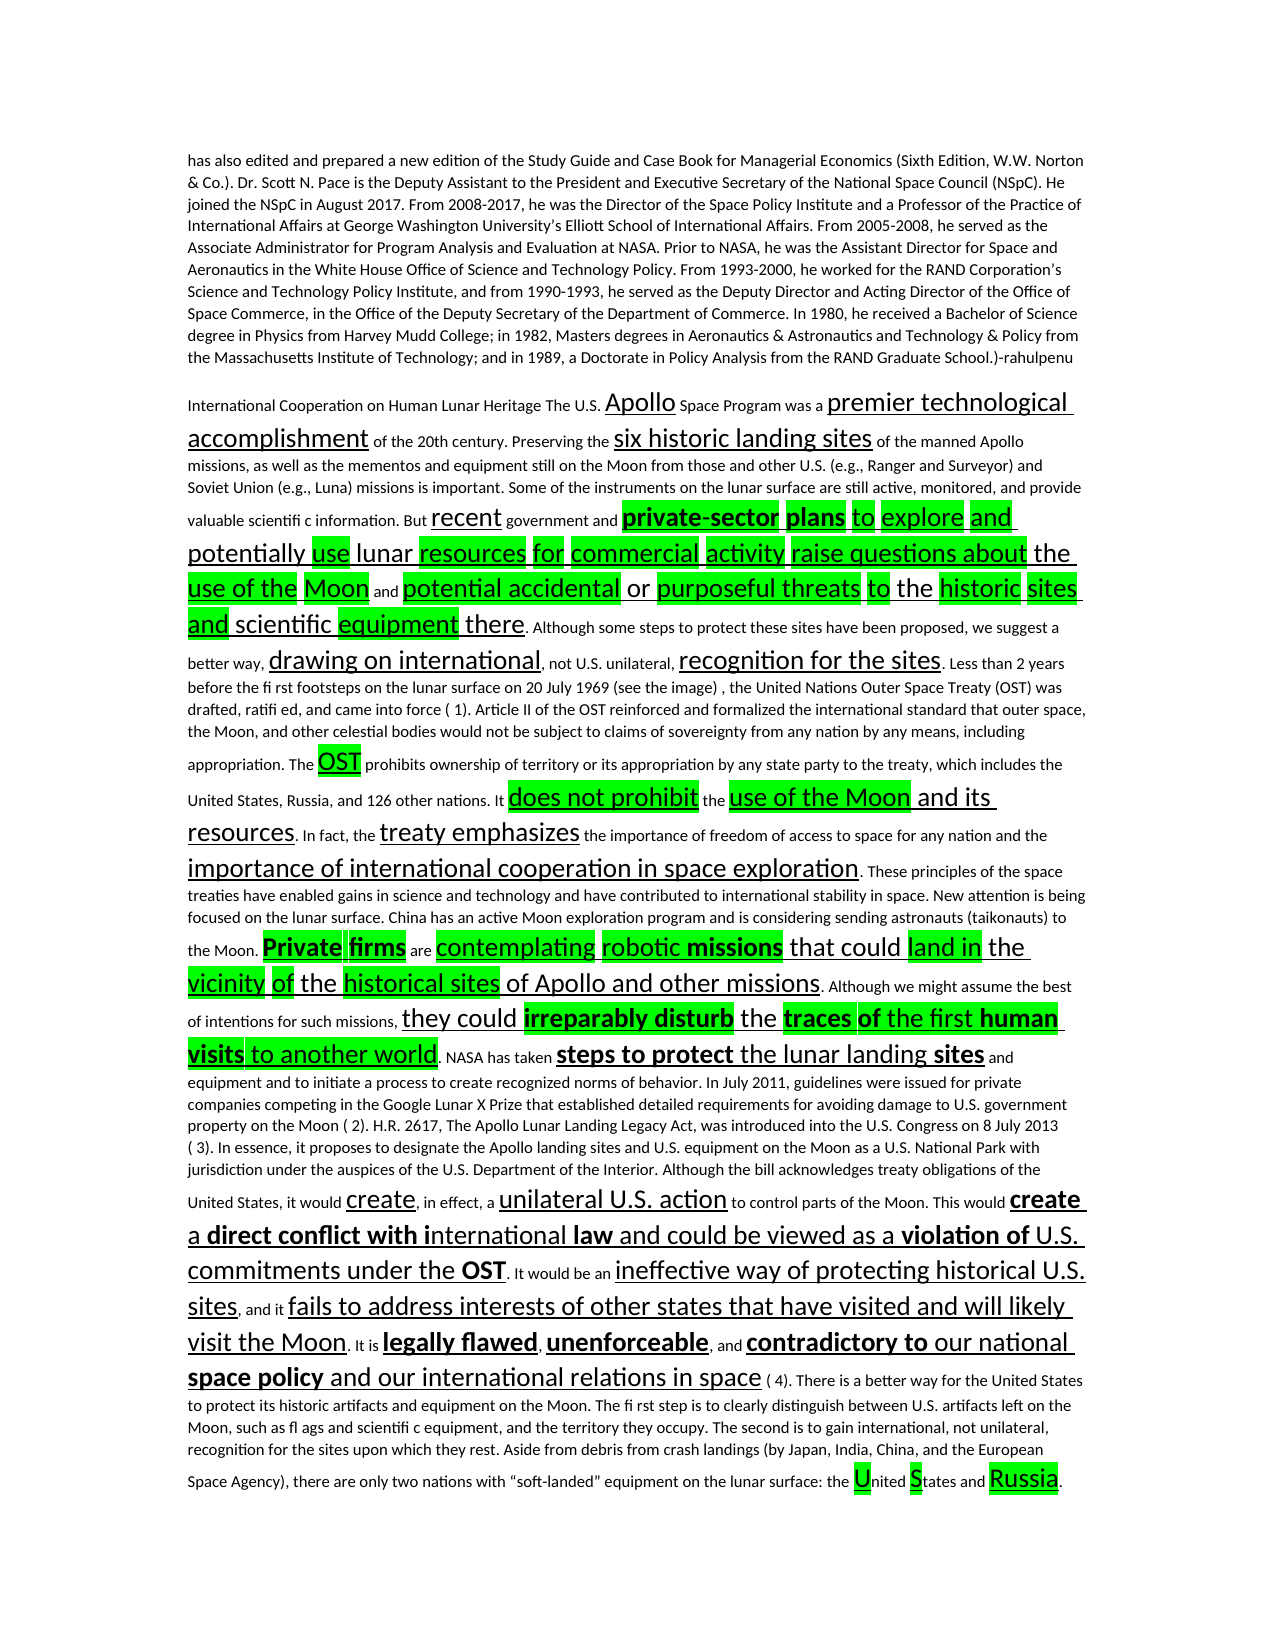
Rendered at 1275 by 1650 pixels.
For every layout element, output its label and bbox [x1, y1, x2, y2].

text [187, 385, 1087, 1495]
text [187, 150, 1087, 367]
